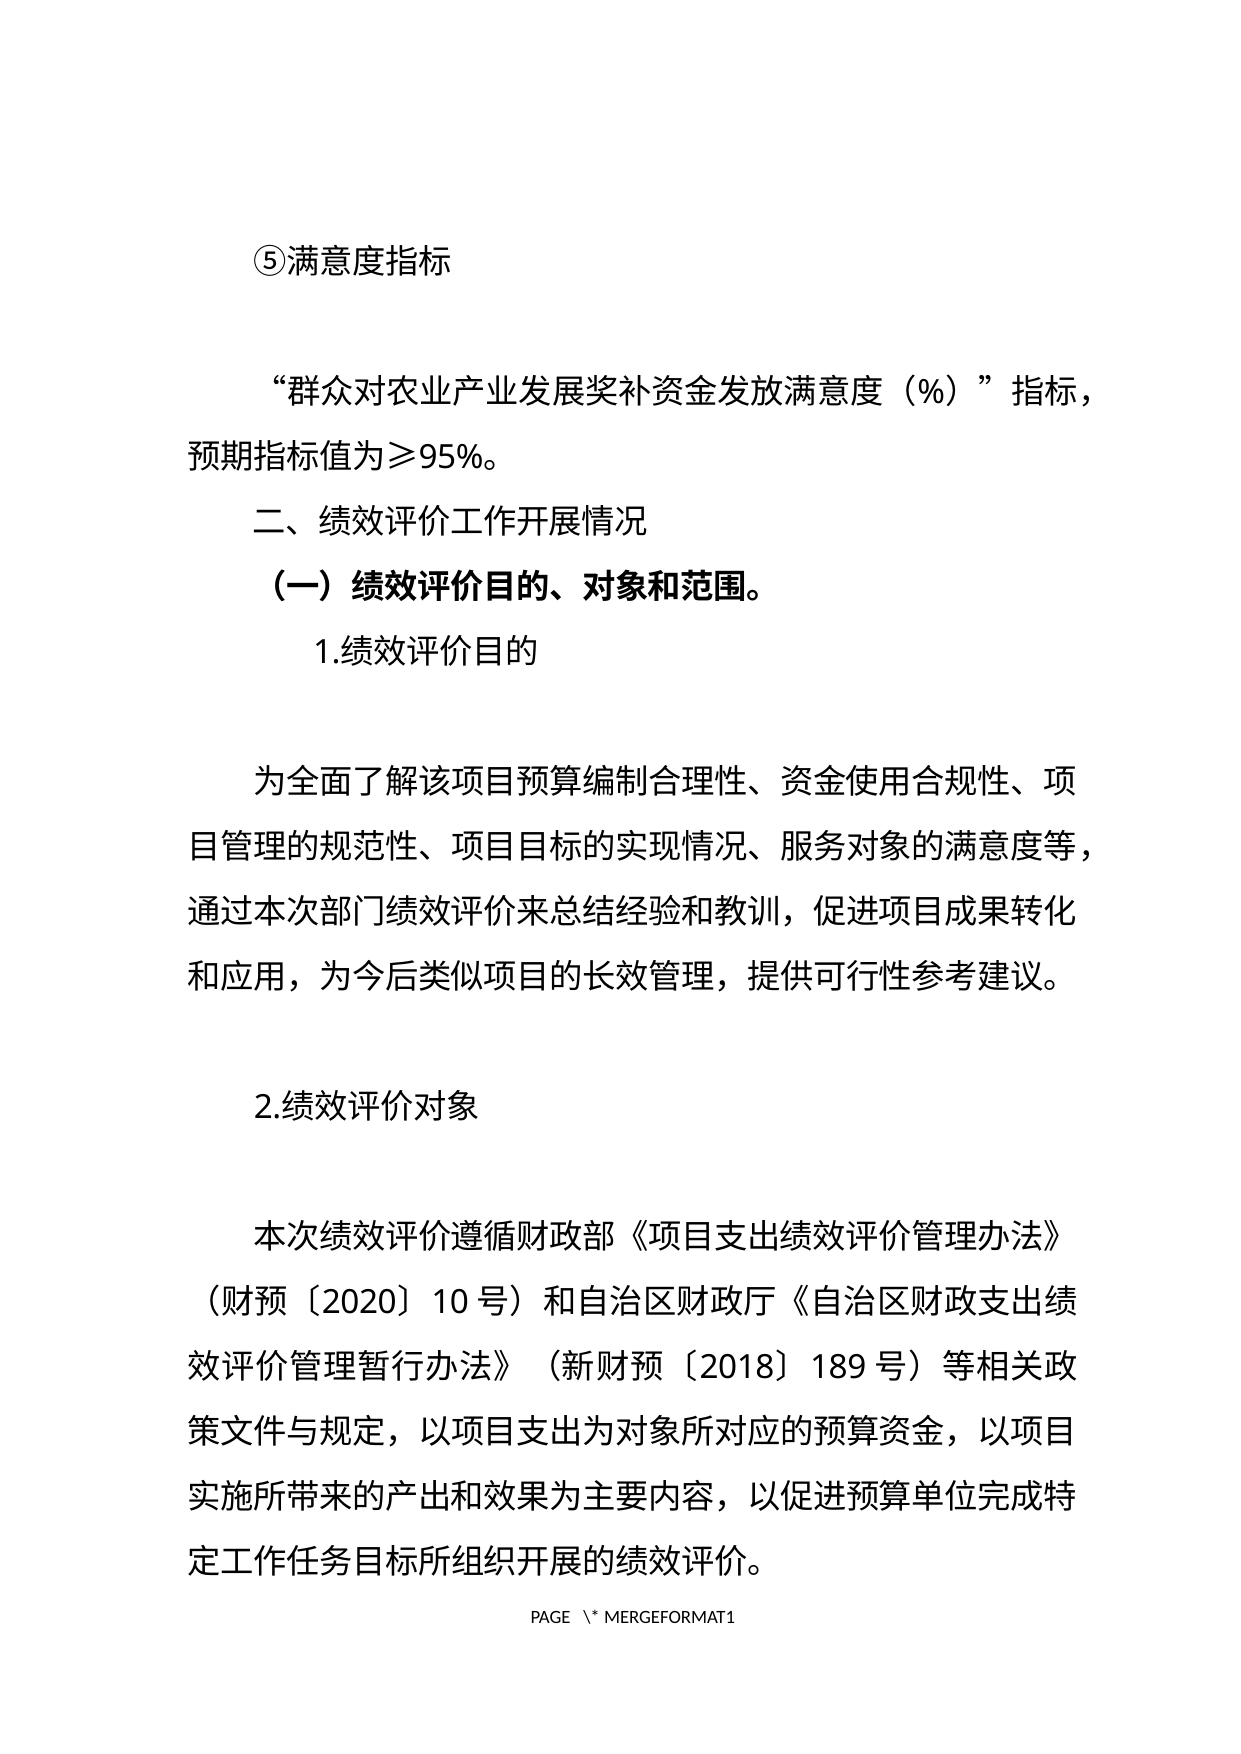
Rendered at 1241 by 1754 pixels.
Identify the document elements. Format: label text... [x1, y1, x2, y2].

text （一）绩效评价目的、对象和范围。 [187, 552, 1078, 617]
text 二、绩效评价工作开展情况 [187, 487, 1078, 552]
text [187, 162, 1078, 487]
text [187, 617, 1078, 1592]
